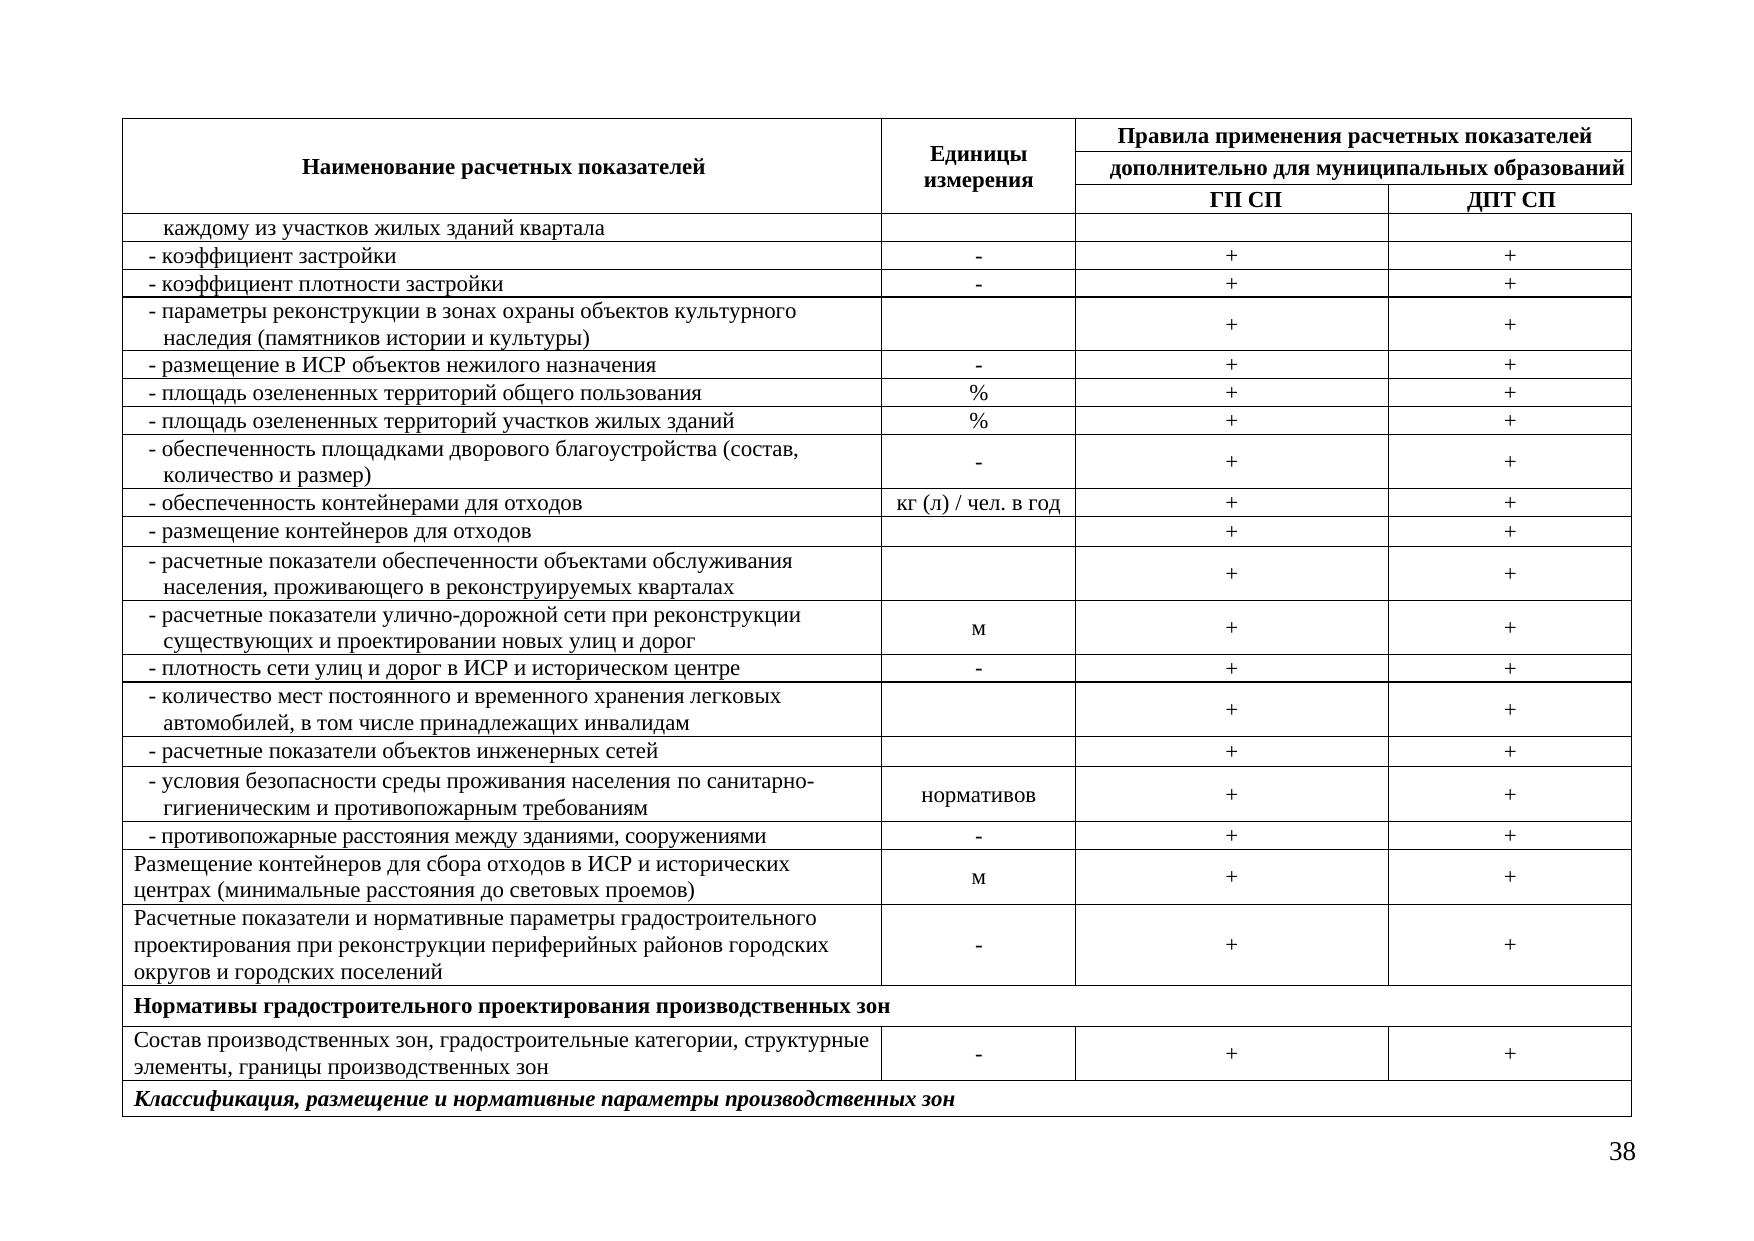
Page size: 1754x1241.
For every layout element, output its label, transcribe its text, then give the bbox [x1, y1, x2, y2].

table_cell Состав производственных зон, градостроительные категории, структурные элементы, границы производственных зон [123, 1027, 881, 1080]
table_cell + [1389, 298, 1631, 350]
table_cell + [1389, 379, 1631, 406]
table_cell - коэффициент застройки [123, 242, 881, 268]
table_cell м [882, 850, 1075, 903]
table_cell + [1389, 850, 1631, 903]
table_cell + [1389, 270, 1631, 296]
table_cell + [1076, 379, 1388, 406]
table_cell + [1389, 601, 1631, 653]
table_cell - размещение контейнеров для отходов [123, 517, 881, 546]
table_cell + [1389, 822, 1631, 849]
table_cell нормативов [882, 767, 1075, 821]
table_cell + [1389, 435, 1631, 488]
table_cell + [1389, 407, 1631, 434]
table_cell [882, 298, 1075, 350]
table_cell + [1076, 517, 1388, 546]
table_cell + [1076, 242, 1388, 268]
table_cell - [882, 655, 1075, 681]
table_cell + [1076, 1027, 1388, 1080]
table_cell дополнительно для муниципальных образований [1100, 152, 1631, 183]
table_cell - [882, 214, 1075, 241]
table_cell Расчетные показатели и нормативные параметры градостроительного проектирования при реконструкции периферийных районов городских округов и городских поселений [123, 905, 881, 985]
table_cell + [1389, 517, 1631, 546]
table_cell - площадь озелененных территорий общего пользования [123, 379, 881, 406]
table_cell - [882, 242, 1075, 268]
table_cell м [882, 601, 1075, 653]
table_cell - расчетные показатели обеспеченности объектами обслуживания населения, проживающего в реконструируемых кварталах [123, 547, 881, 600]
table_cell - [882, 905, 1075, 985]
table_cell + [1076, 214, 1388, 241]
table_cell Нормативы градостроительного проектирования производственных зон [123, 986, 1631, 1026]
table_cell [123, 214, 881, 241]
table_cell + [1076, 822, 1388, 849]
table_cell - расчетные показатели улично-дорожной сети при реконструкции существующих и проектировании новых улиц и дорог [123, 601, 881, 653]
table_cell - [882, 435, 1075, 488]
table_cell % [882, 407, 1075, 434]
table_cell + [1076, 905, 1388, 985]
table_cell - противопожарные расстояния между зданиями, сооружениями [123, 822, 881, 849]
table_cell [1076, 185, 1100, 213]
table_cell [882, 737, 1075, 766]
table_cell - условия безопасности среды проживания населения по санитарно-гигиеническим и противопожарным требованиям [123, 767, 881, 821]
table_cell [882, 683, 1075, 736]
table_header Правила применения расчетных показателей [1076, 119, 1631, 151]
table_header Единицы измерения [882, 119, 1075, 213]
table_cell - количество мест постоянного и временного хранения легковых автомобилей, в том числе принадлежащих инвалидам [123, 683, 881, 736]
table_header Наименование расчетных показателей [123, 119, 881, 213]
table_cell [1076, 152, 1100, 183]
table_cell - [882, 270, 1075, 296]
table_cell - обеспеченность контейнерами для отходов [123, 489, 881, 516]
table_cell [882, 547, 1075, 600]
table_cell - коэффициент плотности застройки [123, 270, 881, 296]
table_cell - [882, 351, 1075, 378]
table_cell ДПТ СП [1389, 185, 1632, 213]
table_cell + [1389, 655, 1631, 681]
table_cell + [1389, 547, 1631, 600]
table_cell + [1076, 435, 1388, 488]
table_cell [882, 517, 1075, 546]
table_cell - обеспеченность площадками дворового благоустройства (состав, количество и размер) [123, 435, 881, 488]
table_cell + [1389, 767, 1631, 821]
table_cell + [1076, 270, 1388, 296]
table_cell Классификация, размещение и нормативные параметры производственных зон [123, 1081, 1631, 1116]
table_cell + [1076, 683, 1388, 736]
table_cell + [1389, 351, 1631, 378]
table_cell + [1076, 489, 1388, 516]
table_cell - [882, 1027, 1075, 1080]
table_cell + [1389, 242, 1631, 268]
table_cell - площадь озелененных территорий участков жилых зданий [123, 407, 881, 434]
table_cell % [882, 379, 1075, 406]
table_cell + [1076, 547, 1388, 600]
table_cell + [1076, 298, 1388, 350]
table_cell + [1389, 214, 1631, 241]
table_cell Размещение контейнеров для сбора отходов в ИСР и исторических центрах (минимальные расстояния до световых проемов) [123, 850, 881, 903]
table_cell - параметры реконструкции в зонах охраны объектов культурного наследия (памятников истории и культуры) [123, 298, 881, 350]
table_cell кг (л) / чел. в год [882, 489, 1075, 516]
table_cell - расчетные показатели объектов инженерных сетей [123, 737, 881, 766]
table_cell + [1076, 351, 1388, 378]
table_cell + [1389, 489, 1631, 516]
table_cell + [1076, 601, 1388, 653]
table_cell + [1076, 767, 1388, 821]
table_cell + [1389, 1027, 1631, 1080]
table_cell - размещение в ИСР объектов нежилого назначения [123, 351, 881, 378]
table_cell + [1076, 737, 1388, 766]
table_cell - [882, 822, 1075, 849]
table_cell + [1389, 905, 1631, 985]
table_cell ГП СП [1100, 185, 1388, 213]
table_cell + [1389, 683, 1631, 736]
table_cell + [1389, 737, 1631, 766]
table_cell + [1076, 655, 1388, 681]
table_cell - плотность сети улиц и дорог в ИСР и историческом центре [123, 655, 881, 681]
table_cell + [1076, 850, 1388, 903]
table_cell + [1076, 407, 1388, 434]
